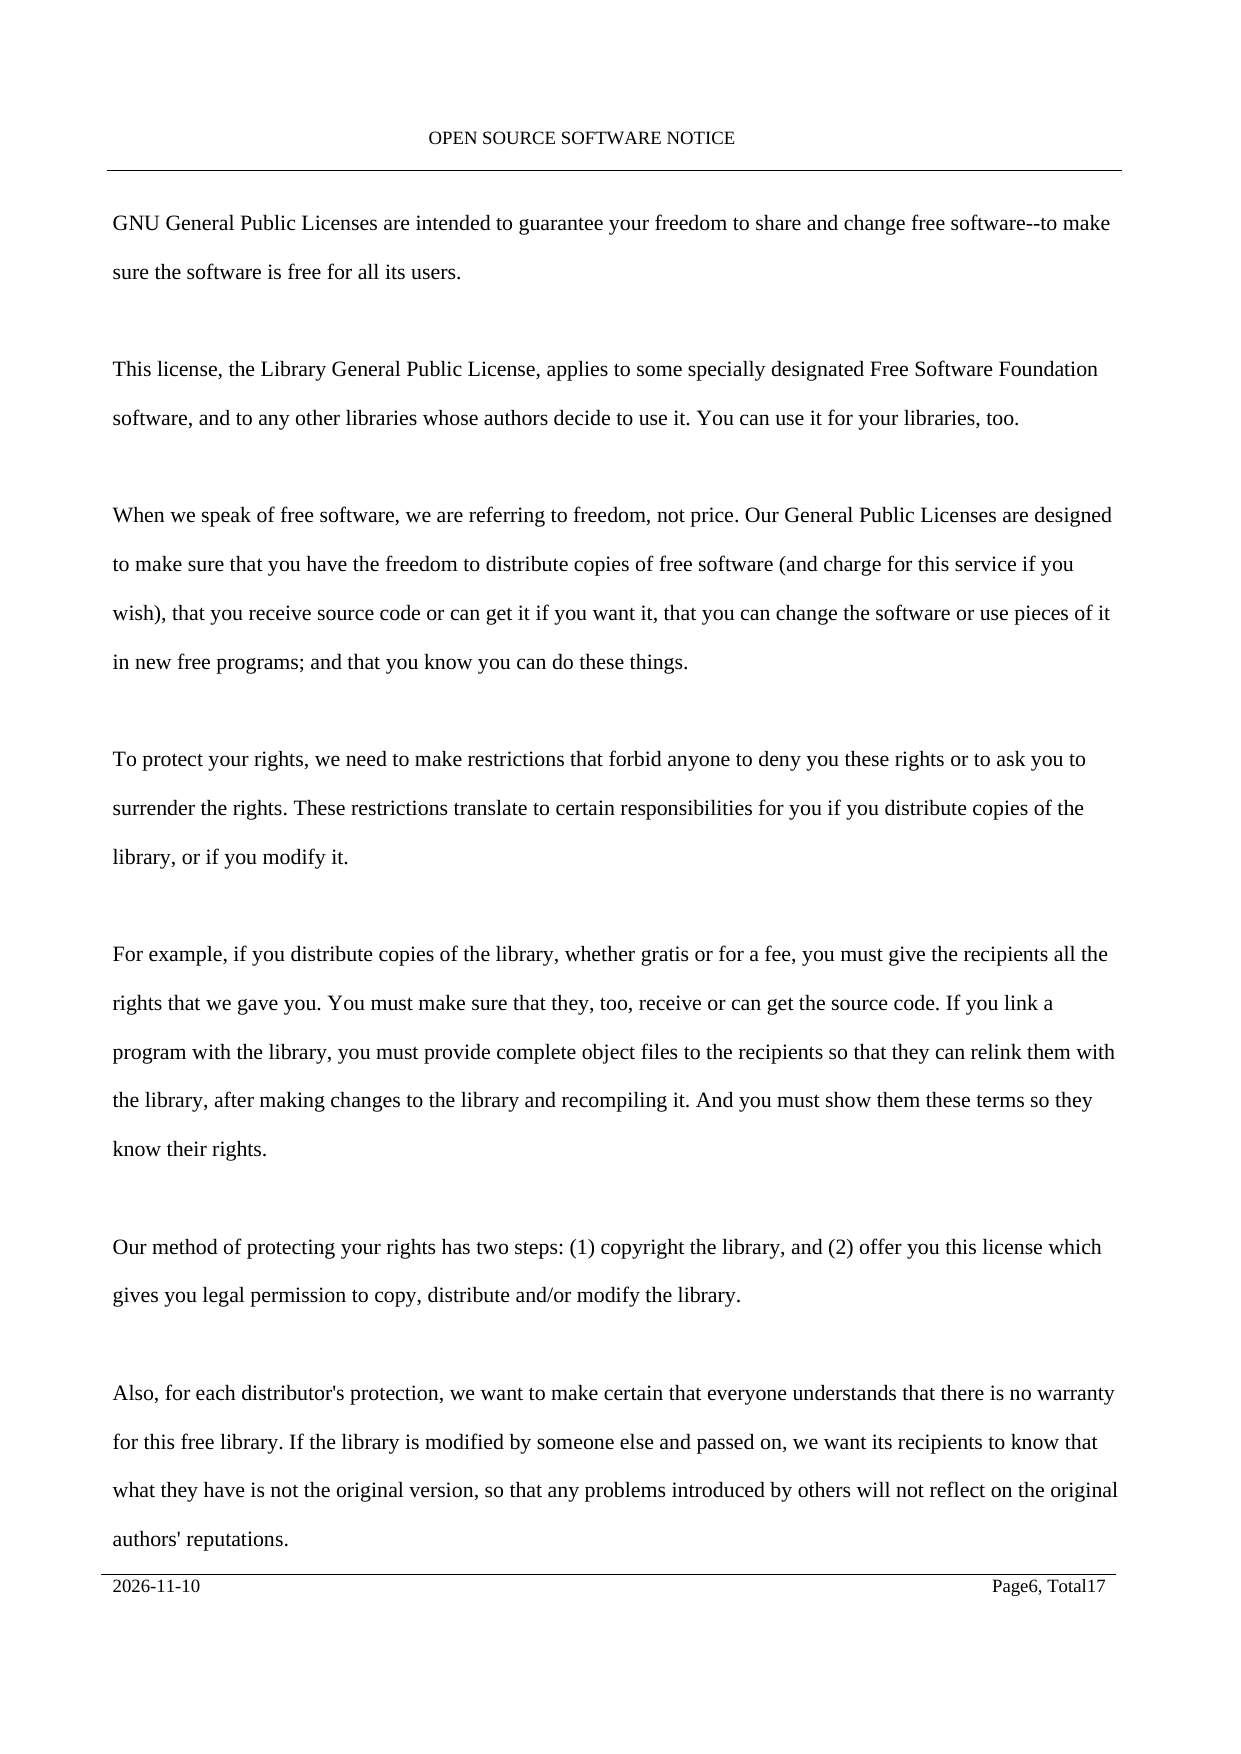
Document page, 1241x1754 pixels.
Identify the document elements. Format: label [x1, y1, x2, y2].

text [112, 206, 1128, 1555]
